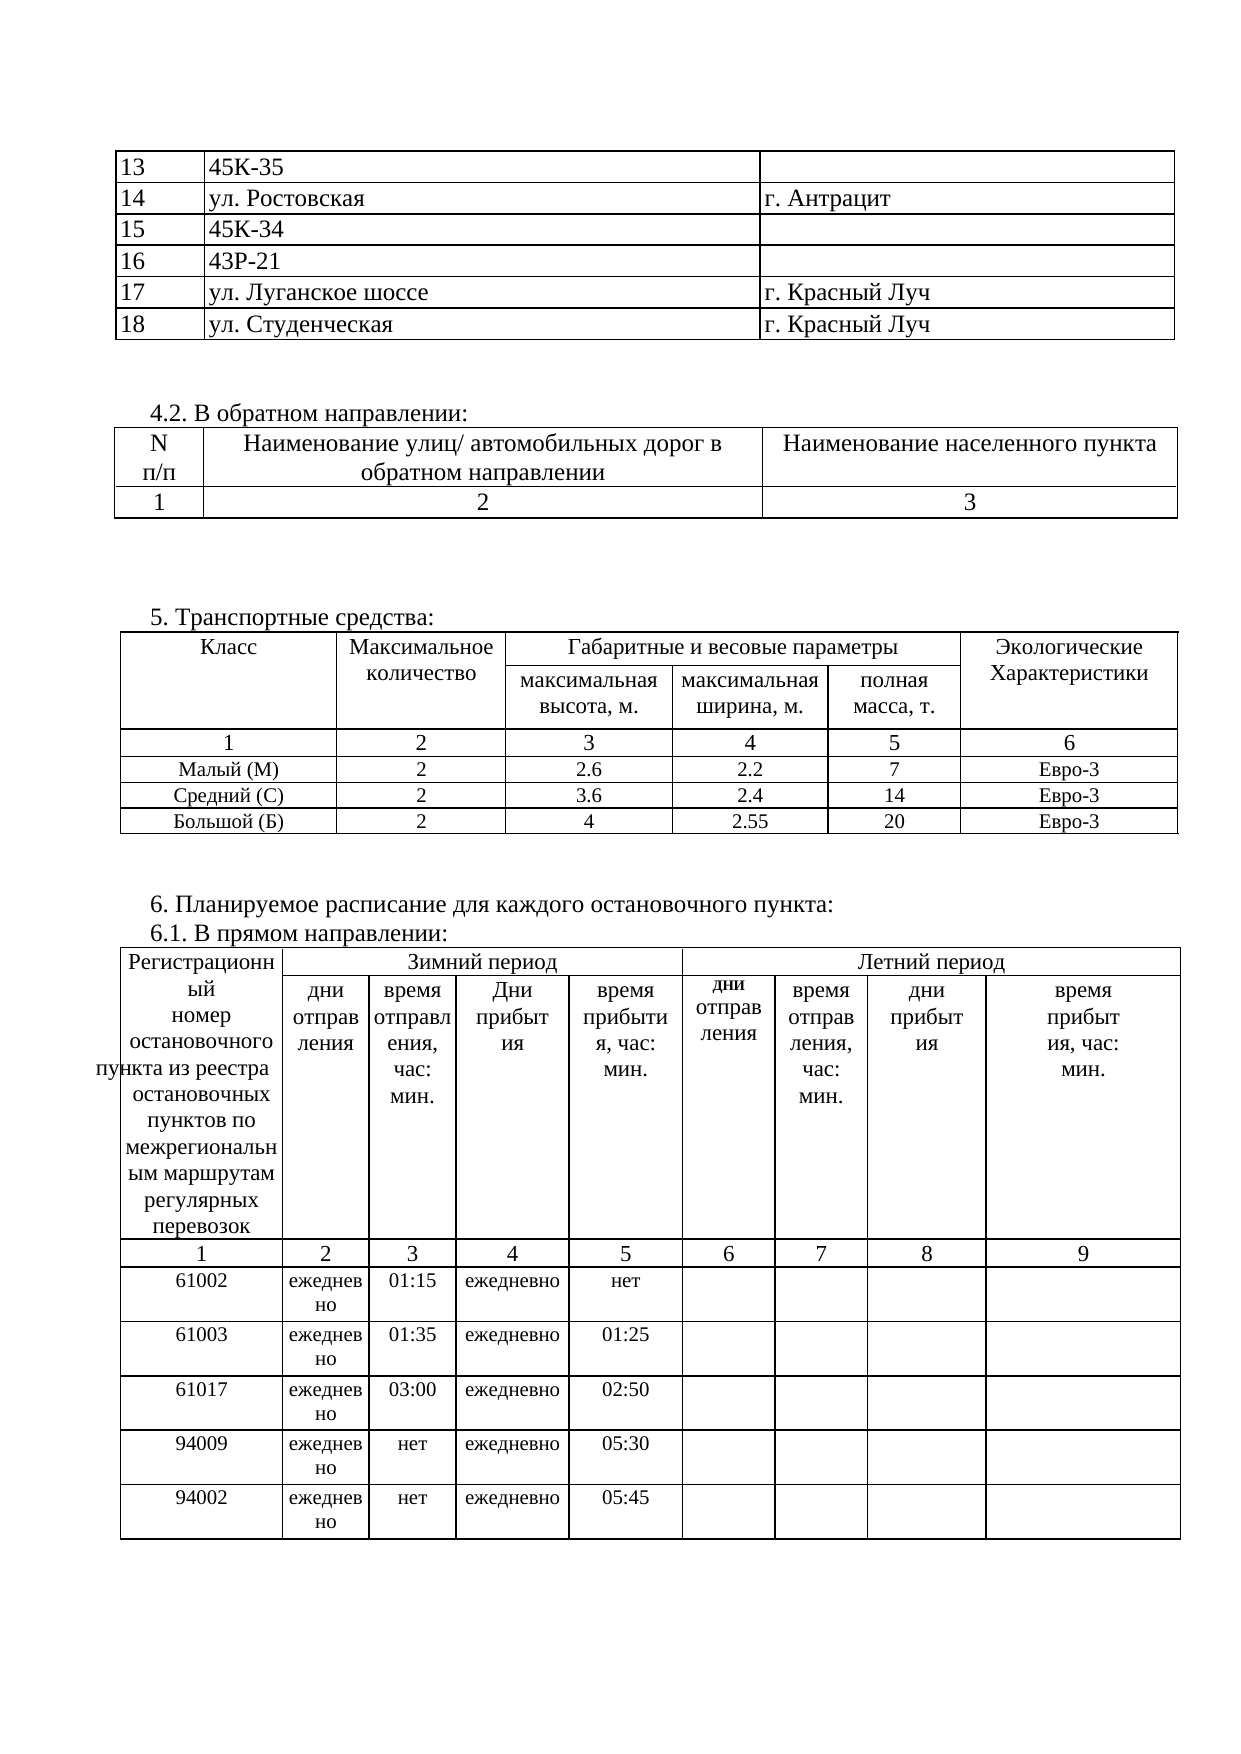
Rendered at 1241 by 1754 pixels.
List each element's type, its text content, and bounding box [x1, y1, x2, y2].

table_cell [683, 1268, 774, 1321]
table_cell 45К-35 [205, 152, 759, 181]
table_cell 01:15 [370, 1268, 455, 1321]
text 6. Планируемое расписание для каждого остановочного пункта: [150, 889, 1090, 918]
table_cell [683, 1485, 774, 1538]
table_header Зимний период [283, 948, 682, 975]
table_cell время прибыт ия, час: мин. [987, 976, 1180, 1238]
table_cell ежедневно [457, 1485, 568, 1538]
table_cell 14 [117, 183, 204, 213]
table_cell г. Красный Луч [761, 277, 1174, 307]
table_cell ежедневно [457, 1268, 568, 1321]
table_cell 2 [283, 1240, 368, 1266]
table_cell 2.2 [673, 757, 827, 781]
table_cell Евро-3 [961, 809, 1177, 833]
text 5. Транспортные средства: [150, 602, 1090, 631]
table_cell г. Красный Луч [761, 309, 1174, 339]
table_cell 2.6 [506, 757, 672, 781]
table_cell 2.55 [673, 809, 827, 833]
table_cell 4 [673, 730, 827, 756]
table_cell 03:00 [370, 1377, 455, 1429]
table_cell 2 [337, 783, 505, 807]
table_cell 16 [117, 246, 204, 276]
text 6.1. В прямом направлении: [150, 918, 1090, 947]
table_cell ежедневно [283, 1268, 368, 1321]
table_cell 05:30 [570, 1431, 682, 1484]
table_cell [776, 1377, 867, 1429]
table_cell 15 [117, 215, 204, 244]
table_cell ежедневно [457, 1322, 568, 1375]
table_cell г. Антрацит [761, 183, 1174, 213]
table_cell 01:25 [570, 1322, 682, 1375]
table_cell Евро-3 [961, 783, 1177, 807]
table_cell Евро-3 [961, 757, 1177, 781]
table_cell [776, 1322, 867, 1375]
table_cell [761, 246, 1174, 276]
table_cell Средний (С) [121, 783, 336, 807]
table_cell Большой (Б) [121, 809, 336, 833]
table_cell [868, 1377, 985, 1429]
table_cell 2 [337, 809, 505, 833]
table_cell 4 [506, 809, 672, 833]
table_cell [868, 1322, 985, 1375]
table_cell ул. Ростовская [205, 183, 759, 213]
table_header Габаритные и весовые параметры [506, 633, 960, 664]
table_cell 43Р-21 [205, 246, 759, 276]
table_cell 05:45 [570, 1485, 682, 1538]
table_cell 94002 [121, 1485, 282, 1538]
table_cell ДНИ отправ ления [683, 976, 774, 1238]
table_cell 6 [683, 1240, 774, 1266]
table_cell 61002 [121, 1268, 282, 1321]
table_cell 1 [115, 487, 203, 517]
table_cell 2.4 [673, 783, 827, 807]
table_cell полная масса, т. [829, 666, 960, 728]
table_cell дни отправ ления [283, 976, 368, 1238]
table_cell [683, 1377, 774, 1429]
table_cell 02:50 [570, 1377, 682, 1429]
table_header Класс [121, 633, 336, 728]
table_cell [761, 215, 1174, 244]
table_cell 3.6 [506, 783, 672, 807]
table_cell ежедневно [283, 1485, 368, 1538]
table_cell 20 [829, 809, 960, 833]
table_cell максимальная высота, м. [506, 666, 672, 728]
table_cell ежедневно [283, 1377, 368, 1429]
table_cell нет [570, 1268, 682, 1321]
table_cell 2 [337, 730, 505, 756]
table_header Летний период [683, 948, 1180, 975]
table_cell [987, 1485, 1180, 1538]
table_cell 45К-34 [205, 215, 759, 244]
table_cell [987, 1377, 1180, 1429]
table_header Регистрационный номер остановочного пункта из реестра остановочных пунктов по межрегиональным маршрутам регулярных перевозок [121, 948, 282, 1238]
table_cell 18 [117, 309, 204, 339]
table_cell 1 [121, 730, 336, 756]
table_cell ежедневно [457, 1377, 568, 1429]
table_cell [868, 1268, 985, 1321]
table_cell 5 [829, 730, 960, 756]
table_cell 2 [337, 757, 505, 781]
table_header Наименование улиц/ автомобильных дорог в обратном направлении [204, 428, 762, 486]
table_cell нет [370, 1485, 455, 1538]
table_cell дни прибыт ия [868, 976, 985, 1238]
table_cell Малый (М) [121, 757, 336, 781]
table_cell [868, 1431, 985, 1484]
table_cell 3 [506, 730, 672, 756]
table_cell 6 [961, 730, 1177, 756]
table_cell 3 [370, 1240, 455, 1266]
table_cell 5 [570, 1240, 682, 1266]
table_cell 61003 [121, 1322, 282, 1375]
table_cell 7 [829, 757, 960, 781]
table_cell [683, 1431, 774, 1484]
table_cell [683, 1322, 774, 1375]
table_cell 13 [117, 152, 204, 181]
table_cell 3 [763, 486, 1177, 517]
table_header N п/п [115, 428, 203, 486]
table_cell 94009 [121, 1431, 282, 1484]
table_cell 61017 [121, 1377, 282, 1429]
table_cell [776, 1431, 867, 1484]
table_cell ежедневно [283, 1322, 368, 1375]
table_cell время отправ ления, час: мин. [776, 976, 867, 1238]
table_cell [868, 1485, 985, 1538]
table_cell [987, 1268, 1180, 1321]
table_cell 7 [776, 1240, 867, 1266]
table_cell [776, 1485, 867, 1538]
text 4.2. В обратном направлении: [150, 398, 1090, 427]
table_cell 17 [117, 277, 204, 307]
table_header Максимальное количество [337, 633, 505, 728]
table_cell [987, 1431, 1180, 1484]
table_cell 01:35 [370, 1322, 455, 1375]
table_cell максимальная ширина, м. [673, 666, 827, 728]
table_cell ул. Студенческая [205, 309, 759, 339]
table_cell время отправл ения, час: мин. [370, 976, 455, 1238]
table_cell нет [370, 1431, 455, 1484]
table_cell [761, 152, 1174, 181]
table_cell Дни прибыт ия [457, 976, 568, 1238]
table_cell ежедневно [283, 1431, 368, 1484]
table_cell 4 [457, 1240, 568, 1266]
table_cell 8 [868, 1240, 985, 1266]
table_cell 2 [204, 487, 762, 517]
table_cell ежедневно [457, 1431, 568, 1484]
table_header Экологические Характеристики [961, 633, 1177, 728]
table_cell 1 [121, 1240, 282, 1266]
table_cell [987, 1322, 1180, 1375]
table_cell ул. Луганское шоссе [205, 277, 759, 307]
table_cell время прибыти я, час: мин. [570, 976, 682, 1238]
table_header Наименование населенного пункта [763, 428, 1177, 486]
table_cell [776, 1268, 867, 1321]
table_cell 9 [987, 1240, 1180, 1266]
table_cell 14 [829, 783, 960, 807]
